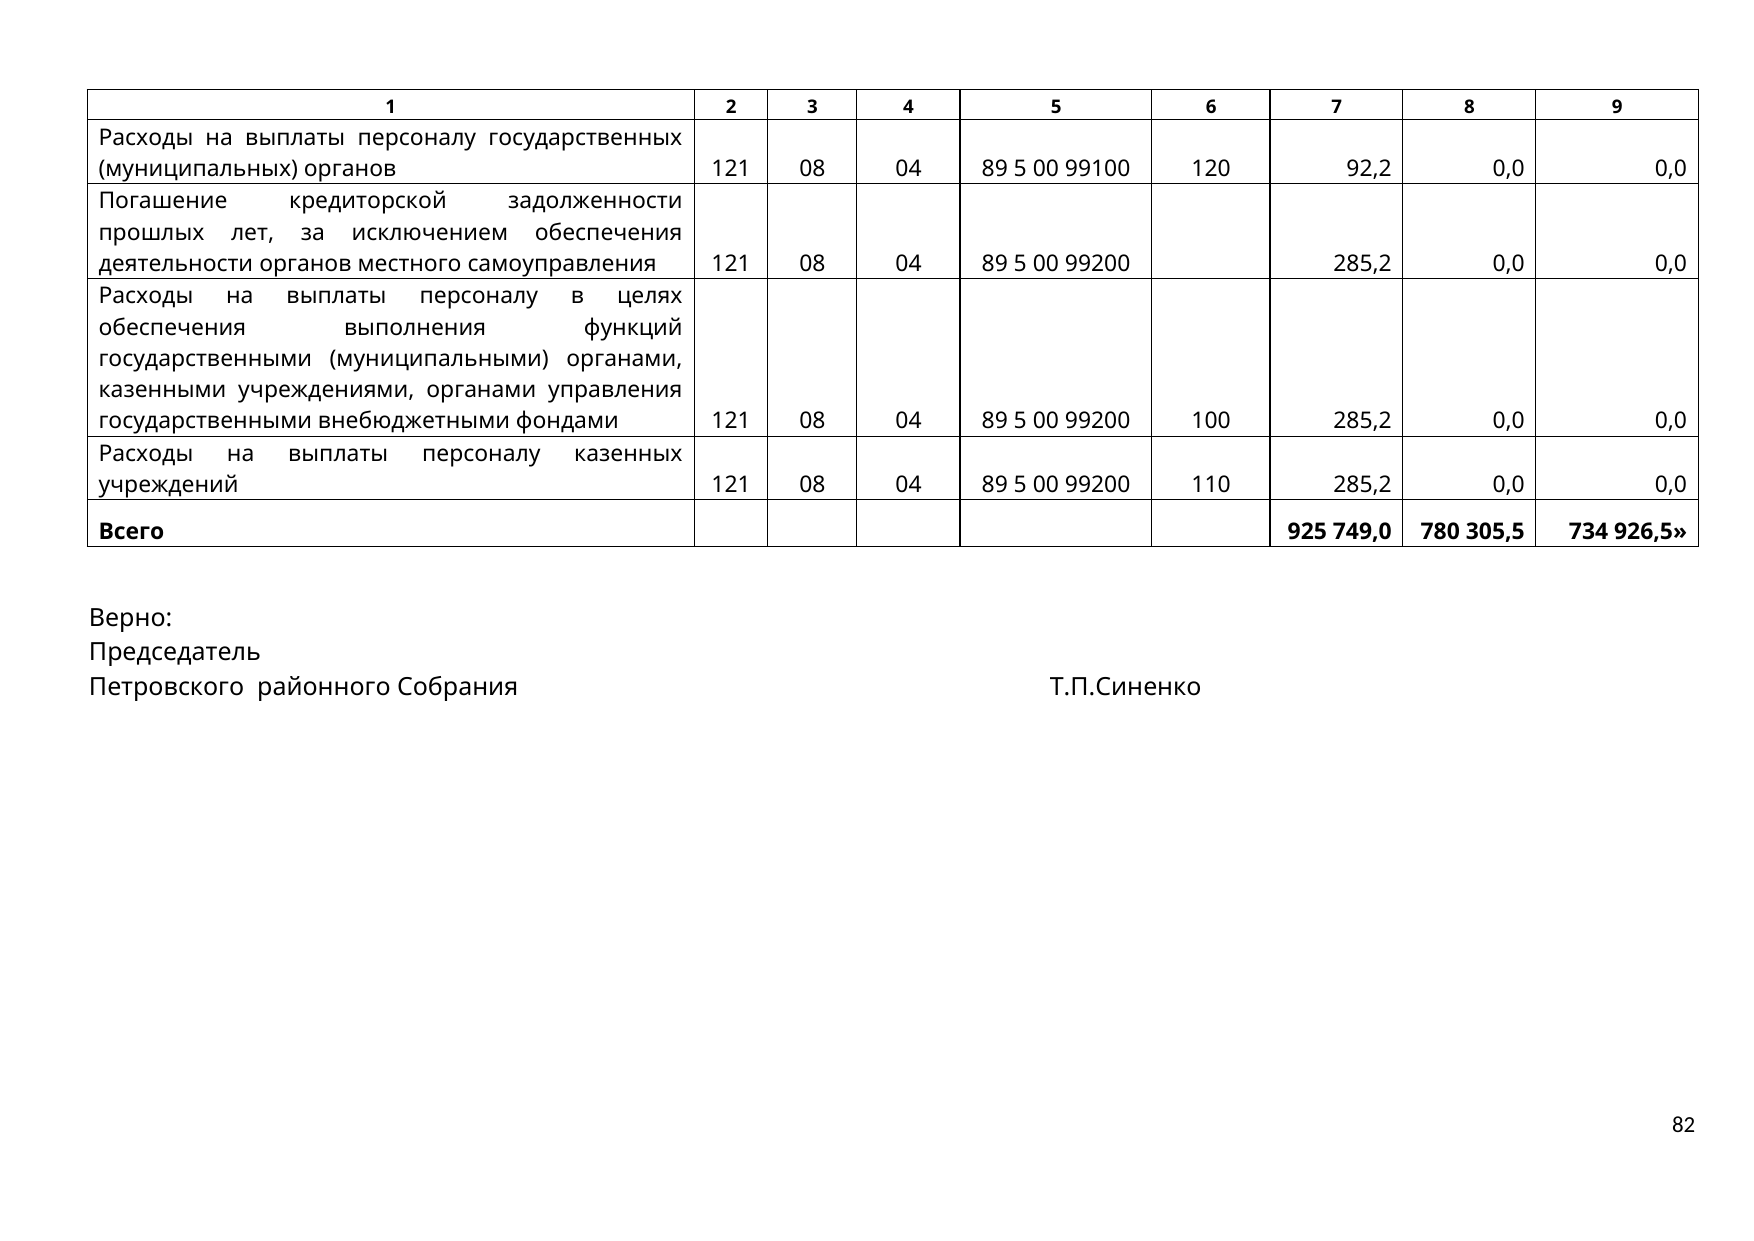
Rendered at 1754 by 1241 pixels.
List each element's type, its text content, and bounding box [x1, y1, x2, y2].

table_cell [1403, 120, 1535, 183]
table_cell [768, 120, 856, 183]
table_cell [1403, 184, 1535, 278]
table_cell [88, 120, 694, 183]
text Петровского районного Собрания Т.П.Синенко [89, 668, 1695, 702]
table_header 9 [1536, 90, 1698, 119]
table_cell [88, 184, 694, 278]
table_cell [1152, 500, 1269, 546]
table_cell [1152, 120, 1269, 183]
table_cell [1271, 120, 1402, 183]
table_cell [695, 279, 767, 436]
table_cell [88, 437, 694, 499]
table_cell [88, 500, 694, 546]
text Председатель [89, 634, 1695, 668]
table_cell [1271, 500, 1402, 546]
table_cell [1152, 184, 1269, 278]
table_header 3 [768, 90, 856, 119]
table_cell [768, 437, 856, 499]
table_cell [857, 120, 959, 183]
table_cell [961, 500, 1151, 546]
table_header 8 [1403, 90, 1535, 119]
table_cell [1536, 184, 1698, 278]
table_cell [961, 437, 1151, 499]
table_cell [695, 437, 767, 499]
table_header 5 [961, 90, 1151, 119]
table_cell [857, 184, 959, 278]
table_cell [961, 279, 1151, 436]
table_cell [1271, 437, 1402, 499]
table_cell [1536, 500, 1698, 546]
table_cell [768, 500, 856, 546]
table_header 1 [88, 90, 694, 119]
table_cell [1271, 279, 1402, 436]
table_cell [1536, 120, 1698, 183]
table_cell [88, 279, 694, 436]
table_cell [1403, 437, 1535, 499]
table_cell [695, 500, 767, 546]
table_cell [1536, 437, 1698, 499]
table_header 7 [1271, 90, 1402, 119]
table_header 2 [695, 90, 767, 119]
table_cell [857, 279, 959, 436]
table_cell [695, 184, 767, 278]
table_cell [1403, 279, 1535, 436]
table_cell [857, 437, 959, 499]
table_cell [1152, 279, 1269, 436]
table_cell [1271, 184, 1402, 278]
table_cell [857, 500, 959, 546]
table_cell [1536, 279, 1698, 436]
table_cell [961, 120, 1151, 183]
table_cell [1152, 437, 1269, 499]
text Верно: [89, 600, 1695, 634]
table_header 4 [857, 90, 959, 119]
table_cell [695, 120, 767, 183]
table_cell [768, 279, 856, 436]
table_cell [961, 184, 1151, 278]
table_header 6 [1152, 90, 1269, 119]
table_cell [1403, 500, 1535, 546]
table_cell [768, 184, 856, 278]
